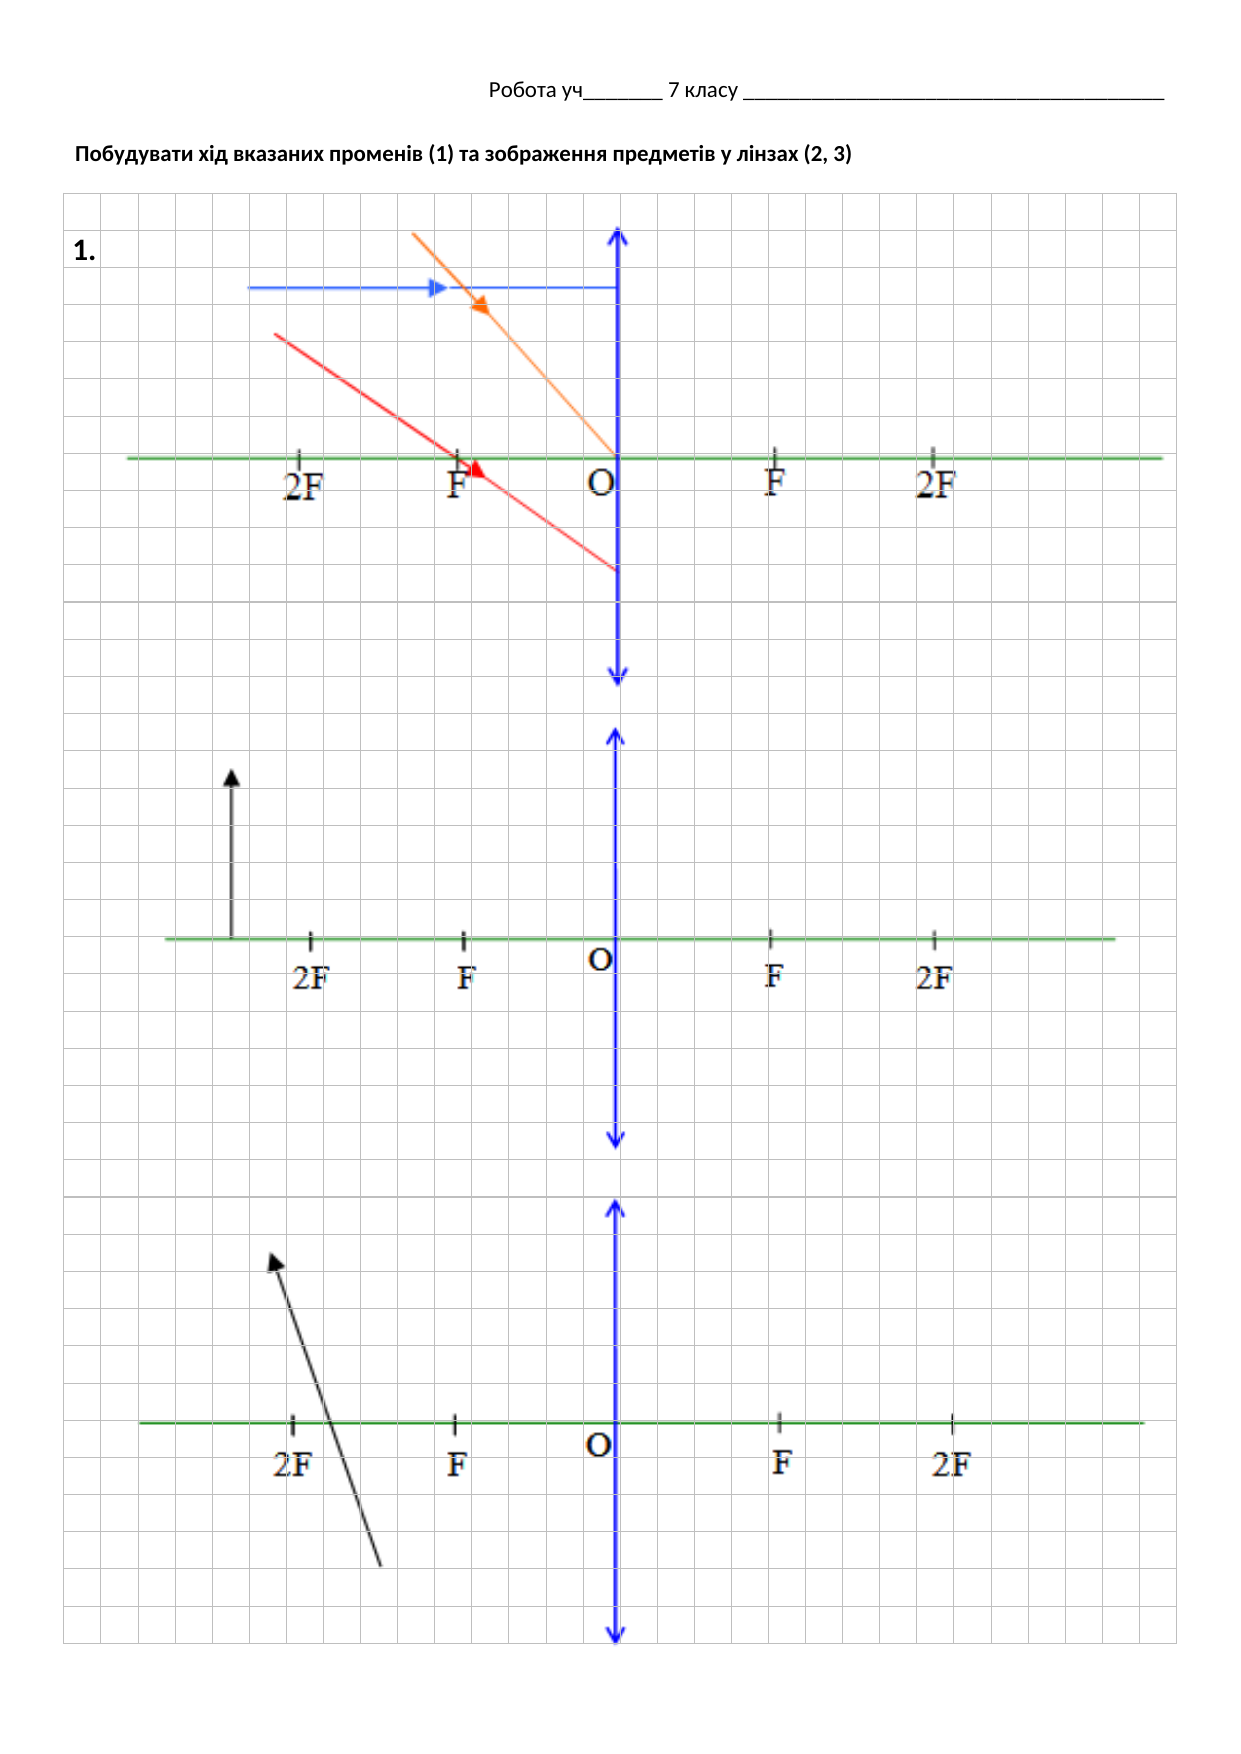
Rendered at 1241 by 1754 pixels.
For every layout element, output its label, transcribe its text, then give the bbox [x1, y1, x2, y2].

table_cell [621, 900, 657, 936]
table_cell [1029, 231, 1065, 267]
table_cell [1140, 1123, 1176, 1159]
table_cell [806, 454, 842, 490]
table_cell [472, 1012, 508, 1048]
table_cell [101, 677, 138, 713]
table_cell [435, 1384, 471, 1419]
table_cell [1066, 1384, 1102, 1419]
table_cell [176, 491, 212, 527]
table_cell [398, 714, 434, 750]
table_cell [880, 751, 916, 787]
table_cell [1029, 1049, 1065, 1085]
table_cell [621, 1123, 657, 1159]
table_cell [213, 714, 249, 750]
table_cell [435, 1309, 471, 1345]
table_cell [732, 268, 768, 304]
table_cell [584, 1012, 620, 1048]
table_cell [843, 677, 879, 713]
table_cell [176, 751, 212, 787]
table_cell [213, 1160, 249, 1196]
table_cell [472, 1569, 508, 1606]
table_cell [1140, 1569, 1176, 1606]
table_cell [509, 974, 546, 1011]
table_cell [695, 1569, 731, 1606]
table_cell [287, 379, 323, 416]
table_cell [472, 1086, 508, 1122]
table_cell [1103, 268, 1139, 304]
table_cell [695, 714, 731, 750]
table_cell [213, 826, 249, 862]
table_cell [880, 974, 916, 1011]
table_cell [584, 603, 620, 639]
table_cell [992, 826, 1028, 862]
table_cell [954, 751, 991, 787]
table_cell [213, 454, 249, 490]
table_cell [435, 1532, 471, 1568]
table_cell [547, 1532, 583, 1568]
table_cell [361, 1532, 397, 1568]
table_cell [176, 379, 212, 416]
table_cell [992, 1532, 1028, 1568]
table_cell [361, 417, 397, 453]
table_cell [1140, 1309, 1176, 1345]
table_cell [769, 751, 805, 787]
table_cell [769, 491, 805, 527]
table_cell [547, 751, 583, 787]
table_cell [287, 900, 323, 936]
table_cell [509, 1607, 546, 1643]
table_cell [1103, 379, 1139, 416]
table_cell [176, 714, 212, 750]
table_cell [992, 305, 1028, 341]
table_cell [992, 1049, 1028, 1085]
table_header [1029, 194, 1065, 229]
table_cell [769, 863, 805, 899]
table_cell [1029, 1198, 1065, 1234]
table_cell [176, 826, 212, 862]
table_cell [509, 1421, 546, 1457]
table_cell [954, 640, 991, 676]
table_cell [695, 974, 731, 1011]
table_cell [509, 1495, 546, 1531]
table_cell [64, 1012, 100, 1048]
table_cell [139, 640, 175, 676]
table_cell [287, 714, 323, 750]
table_cell [509, 1198, 546, 1234]
table_cell [880, 1309, 916, 1345]
table_cell [695, 640, 731, 676]
table_cell [547, 603, 583, 639]
table_cell [621, 268, 657, 304]
table_cell [547, 1012, 583, 1048]
table_cell [880, 1532, 916, 1568]
table_cell [509, 528, 546, 564]
table_cell [324, 900, 360, 936]
table_cell [176, 640, 212, 676]
table_cell [324, 1049, 360, 1085]
table_cell [732, 1198, 768, 1234]
table_cell [176, 1235, 212, 1271]
table_cell [435, 342, 471, 378]
table_cell [769, 1198, 805, 1234]
table_cell [1140, 677, 1176, 713]
table_cell [1140, 1532, 1176, 1568]
table_cell [806, 379, 842, 416]
table_cell [64, 937, 100, 973]
table_cell [101, 565, 138, 601]
table_cell [250, 640, 286, 676]
table_cell [806, 1272, 842, 1308]
table_cell [509, 1346, 546, 1382]
table_cell [954, 1198, 991, 1234]
table_cell [954, 454, 991, 490]
table_cell [213, 1384, 249, 1419]
table_cell [880, 1049, 916, 1085]
table_cell [547, 1235, 583, 1271]
table_cell [1103, 603, 1139, 639]
table_cell [324, 1309, 360, 1345]
table_cell [435, 789, 471, 824]
table_cell [992, 789, 1028, 824]
table_cell [64, 1458, 100, 1494]
table_cell [954, 1384, 991, 1419]
table_cell [584, 305, 620, 341]
table_cell [101, 1012, 138, 1048]
table_cell [843, 974, 879, 1011]
table_cell [139, 1421, 175, 1457]
table_cell [361, 1569, 397, 1606]
table_cell [806, 1532, 842, 1568]
table_cell [398, 1198, 434, 1234]
table_cell [361, 1049, 397, 1085]
table_cell [769, 1086, 805, 1122]
table_cell [584, 1607, 620, 1643]
table_cell [843, 1123, 879, 1159]
table_cell [992, 1458, 1028, 1494]
table_header [1140, 194, 1176, 229]
table_cell [1029, 826, 1065, 862]
table_cell [435, 714, 471, 750]
table_cell [658, 1086, 694, 1122]
table_cell [101, 751, 138, 787]
table_cell [509, 565, 546, 601]
table_cell [1140, 714, 1176, 750]
table_cell [250, 1569, 286, 1606]
table_cell [64, 268, 100, 304]
table_cell [769, 305, 805, 341]
table_cell [324, 640, 360, 676]
table_cell [176, 1569, 212, 1606]
table_cell [1103, 1384, 1139, 1419]
table_cell [1140, 231, 1176, 267]
table_cell [658, 1123, 694, 1159]
table_cell [101, 1086, 138, 1122]
table_cell [509, 1123, 546, 1159]
table_cell [509, 1272, 546, 1308]
table_cell [695, 863, 731, 899]
table_cell [954, 231, 991, 267]
table_cell [176, 528, 212, 564]
table_cell [695, 417, 731, 453]
table_cell [324, 863, 360, 899]
table_cell [658, 1607, 694, 1643]
table_cell [324, 714, 360, 750]
table_cell [250, 1532, 286, 1568]
table_cell [398, 751, 434, 787]
table_cell [658, 714, 694, 750]
table_cell [732, 789, 768, 824]
table_cell [1103, 565, 1139, 601]
table_cell [769, 1532, 805, 1568]
table_cell [806, 1309, 842, 1345]
table_cell [1029, 1607, 1065, 1643]
table_cell [917, 565, 953, 601]
table_cell [769, 1569, 805, 1606]
table_cell [769, 937, 805, 973]
table_cell [992, 603, 1028, 639]
table_cell [213, 1346, 249, 1382]
table_cell [101, 231, 138, 267]
table_cell [398, 1309, 434, 1345]
table_cell [287, 1495, 323, 1531]
table_cell [584, 231, 620, 267]
table_cell [213, 751, 249, 787]
table_cell [954, 1569, 991, 1606]
table_cell [139, 268, 175, 304]
table_cell [1066, 1532, 1102, 1568]
table_cell [1140, 1160, 1176, 1196]
table_cell [658, 863, 694, 899]
table_cell [547, 1160, 583, 1196]
table_cell [435, 379, 471, 416]
table_cell [584, 1123, 620, 1159]
table_cell [992, 863, 1028, 899]
table_cell [880, 937, 916, 973]
table_cell [658, 1160, 694, 1196]
table_cell [1140, 1421, 1176, 1457]
table_cell [917, 714, 953, 750]
table_cell [843, 231, 879, 267]
table_cell [843, 1012, 879, 1048]
table_cell [547, 826, 583, 862]
table_cell [1103, 1049, 1139, 1085]
table_cell [695, 454, 731, 490]
table_cell [435, 1198, 471, 1234]
table_cell [361, 714, 397, 750]
table_header [880, 194, 916, 229]
table_cell [584, 379, 620, 416]
table_cell [880, 789, 916, 824]
table_cell [398, 231, 434, 267]
table_cell [101, 1123, 138, 1159]
table_cell [435, 491, 471, 527]
table_cell [139, 1384, 175, 1419]
table_cell [992, 1309, 1028, 1345]
table_cell [621, 863, 657, 899]
table_cell [509, 1569, 546, 1606]
table_cell [584, 714, 620, 750]
table_cell [954, 565, 991, 601]
table_header [250, 194, 286, 229]
table_cell [658, 937, 694, 973]
table_cell [213, 1458, 249, 1494]
table_cell [843, 454, 879, 490]
table_cell [769, 1384, 805, 1419]
table_cell [806, 677, 842, 713]
table_cell [547, 1384, 583, 1419]
table_cell [398, 974, 434, 1011]
table_cell [176, 342, 212, 378]
table_cell [213, 1272, 249, 1308]
table_cell [1066, 1458, 1102, 1494]
table_cell [732, 900, 768, 936]
table_cell [992, 417, 1028, 453]
table_cell [361, 1272, 397, 1308]
table_cell [547, 714, 583, 750]
table_cell [732, 1235, 768, 1271]
table_cell [917, 1272, 953, 1308]
table_cell [1029, 1458, 1065, 1494]
table_cell [1029, 1532, 1065, 1568]
table_cell [954, 1421, 991, 1457]
table_cell [139, 603, 175, 639]
table_cell [101, 1235, 138, 1271]
table_cell [1029, 1012, 1065, 1048]
table_cell [1066, 1198, 1102, 1234]
table_cell [101, 1532, 138, 1568]
table_cell [621, 1495, 657, 1531]
table_cell [435, 1458, 471, 1494]
table_cell [769, 1235, 805, 1271]
table_cell [324, 1160, 360, 1196]
table_cell [250, 268, 286, 304]
table_cell [472, 640, 508, 676]
table_cell [361, 1346, 397, 1382]
table_cell [880, 1012, 916, 1048]
table_cell [509, 640, 546, 676]
table_cell [1103, 342, 1139, 378]
table_cell [176, 417, 212, 453]
table_cell [880, 305, 916, 341]
table_cell [250, 1421, 286, 1457]
table_cell [101, 417, 138, 453]
table_cell [398, 1012, 434, 1048]
table_cell [1103, 1012, 1139, 1048]
table_cell [472, 1235, 508, 1271]
table_cell [1103, 640, 1139, 676]
table_cell [954, 826, 991, 862]
table_cell [472, 565, 508, 601]
table_cell [1029, 937, 1065, 973]
table_cell [287, 1607, 323, 1643]
table_cell [584, 528, 620, 564]
table_cell [547, 417, 583, 453]
table_cell [584, 417, 620, 453]
table_cell [176, 1012, 212, 1048]
table_cell [584, 1272, 620, 1308]
table_cell [954, 1272, 991, 1308]
table_cell [1140, 1198, 1176, 1234]
table_header [658, 194, 694, 229]
table_cell [139, 974, 175, 1011]
table_cell [1103, 1346, 1139, 1382]
table_cell [472, 1421, 508, 1457]
table_cell [880, 1346, 916, 1382]
table_cell [398, 454, 434, 490]
table_cell [806, 974, 842, 1011]
table_cell [658, 1384, 694, 1419]
table_cell [695, 1049, 731, 1085]
table_cell [843, 1086, 879, 1122]
picture [106, 216, 1240, 1674]
table_cell [843, 1309, 879, 1345]
table_cell [1066, 1346, 1102, 1382]
table_cell [1029, 454, 1065, 490]
table_cell [695, 305, 731, 341]
table_cell [101, 1384, 138, 1419]
table_cell [509, 454, 546, 490]
table_cell [695, 1495, 731, 1531]
table_cell [843, 1160, 879, 1196]
table_cell [584, 1458, 620, 1494]
table_cell [287, 491, 323, 527]
table_cell [880, 342, 916, 378]
table_cell [287, 231, 323, 267]
table_cell [324, 1569, 360, 1606]
table_cell [101, 1272, 138, 1308]
table_cell [324, 751, 360, 787]
table_cell [213, 1532, 249, 1568]
table_cell [287, 1012, 323, 1048]
table_cell [435, 826, 471, 862]
table_cell [139, 1569, 175, 1606]
table_cell [509, 305, 546, 341]
table_header [769, 194, 805, 229]
table_cell [1066, 379, 1102, 416]
table_cell [769, 714, 805, 750]
table_cell [992, 379, 1028, 416]
table_cell [954, 528, 991, 564]
table_cell [658, 1198, 694, 1234]
table_cell [398, 342, 434, 378]
table_cell [472, 863, 508, 899]
table_cell [101, 491, 138, 527]
table_cell [213, 342, 249, 378]
table_cell [1066, 937, 1102, 973]
table_cell [287, 974, 323, 1011]
table_cell [361, 603, 397, 639]
table_cell [806, 1086, 842, 1122]
table_cell [917, 1160, 953, 1196]
table_cell [1066, 1160, 1102, 1196]
table_cell [213, 1012, 249, 1048]
table_cell [954, 1458, 991, 1494]
table_cell [287, 603, 323, 639]
table_cell [435, 1607, 471, 1643]
table_cell [361, 1123, 397, 1159]
table_cell [176, 937, 212, 973]
table_cell [64, 528, 100, 564]
table_cell [176, 1086, 212, 1122]
table_cell [880, 1421, 916, 1457]
table_cell [732, 1012, 768, 1048]
table_cell [1103, 231, 1139, 267]
table_cell [658, 640, 694, 676]
table_cell [1029, 342, 1065, 378]
table_cell [398, 1346, 434, 1382]
table_cell [880, 454, 916, 490]
table_cell [139, 1049, 175, 1085]
table_cell [435, 677, 471, 713]
table_cell [250, 417, 286, 453]
table_header [1103, 194, 1139, 229]
table_cell [954, 1235, 991, 1271]
table_header [584, 194, 620, 229]
table_cell [472, 677, 508, 713]
table_cell [250, 565, 286, 601]
table_cell [621, 677, 657, 713]
table_cell [1103, 1198, 1139, 1234]
table_cell [64, 1198, 100, 1234]
table_cell [769, 1495, 805, 1531]
table_cell [398, 789, 434, 824]
table_cell [287, 1123, 323, 1159]
table_header [1066, 194, 1102, 229]
table_cell [250, 826, 286, 862]
table_cell [843, 863, 879, 899]
table_cell [769, 1346, 805, 1382]
table_cell [250, 379, 286, 416]
table_cell [509, 342, 546, 378]
table_cell [695, 1012, 731, 1048]
table_cell [584, 268, 620, 304]
table_cell [101, 268, 138, 304]
table_cell [1103, 789, 1139, 824]
table_cell [1140, 491, 1176, 527]
table_cell [992, 491, 1028, 527]
table_cell [658, 826, 694, 862]
table_cell [917, 491, 953, 527]
table_cell [398, 863, 434, 899]
table_cell [954, 1495, 991, 1531]
table_cell [64, 1421, 100, 1457]
table_cell [509, 1384, 546, 1419]
table_cell [769, 417, 805, 453]
table_cell [843, 937, 879, 973]
table_cell [584, 677, 620, 713]
table_cell [917, 1086, 953, 1122]
table_cell [880, 379, 916, 416]
table_cell [287, 640, 323, 676]
table_cell [176, 1607, 212, 1643]
table_cell [287, 565, 323, 601]
table_cell [213, 1235, 249, 1271]
table_cell [176, 789, 212, 824]
table_cell [139, 305, 175, 341]
table_cell [398, 1123, 434, 1159]
table_cell [992, 1198, 1028, 1234]
table_cell [472, 1346, 508, 1382]
table_cell [176, 1309, 212, 1345]
table_cell [658, 1272, 694, 1308]
table_cell [547, 640, 583, 676]
table_cell [843, 1458, 879, 1494]
table_cell [509, 603, 546, 639]
table_cell [324, 974, 360, 1011]
table_cell [584, 565, 620, 601]
table_cell [324, 1123, 360, 1159]
table_cell [695, 751, 731, 787]
table_cell [213, 565, 249, 601]
table_cell [695, 1532, 731, 1568]
table_cell [1103, 417, 1139, 453]
table_cell [287, 1309, 323, 1345]
table_cell [1066, 640, 1102, 676]
table_cell [509, 863, 546, 899]
table_cell [250, 937, 286, 973]
table_cell [621, 1458, 657, 1494]
table_cell [472, 417, 508, 453]
table_cell [1140, 1086, 1176, 1122]
table_cell [658, 1569, 694, 1606]
table_cell [1140, 268, 1176, 304]
table_cell [1029, 603, 1065, 639]
table_cell [287, 751, 323, 787]
table_cell [250, 1607, 286, 1643]
table_cell [584, 640, 620, 676]
table_cell [621, 1346, 657, 1382]
table_cell [250, 1160, 286, 1196]
table_cell [287, 1272, 323, 1308]
table_cell [806, 1607, 842, 1643]
table_cell [509, 1235, 546, 1271]
table_cell [250, 1198, 286, 1234]
table_cell [547, 491, 583, 527]
table_cell [917, 677, 953, 713]
table_cell [361, 1160, 397, 1196]
table_cell [287, 454, 323, 490]
table_cell [1140, 751, 1176, 787]
table_cell [658, 417, 694, 453]
table_cell [621, 1049, 657, 1085]
table_cell [176, 863, 212, 899]
table_cell [695, 677, 731, 713]
table_cell [435, 1160, 471, 1196]
table_header [954, 194, 991, 229]
table_cell [769, 1123, 805, 1159]
table_cell [917, 1458, 953, 1494]
table_cell [361, 1309, 397, 1345]
table_cell [843, 1421, 879, 1457]
table_cell [547, 305, 583, 341]
table_cell [250, 1235, 286, 1271]
table_cell [509, 826, 546, 862]
table_cell [732, 751, 768, 787]
table_cell [806, 1569, 842, 1606]
table_cell [139, 863, 175, 899]
table_cell [1066, 863, 1102, 899]
table_cell [139, 937, 175, 973]
table_cell [287, 1384, 323, 1419]
table_cell [250, 751, 286, 787]
table_cell [806, 826, 842, 862]
table_cell [695, 528, 731, 564]
table_cell [547, 1049, 583, 1085]
table_cell [806, 305, 842, 341]
table_cell [806, 751, 842, 787]
table_cell [806, 937, 842, 973]
table_cell [1103, 1160, 1139, 1196]
table_cell [732, 528, 768, 564]
table_cell [584, 1421, 620, 1457]
table_cell [1029, 751, 1065, 787]
table_cell [213, 789, 249, 824]
table_cell [992, 1569, 1028, 1606]
table_cell [1066, 900, 1102, 936]
table_cell [917, 231, 953, 267]
table_cell [695, 1309, 731, 1345]
table_cell [880, 640, 916, 676]
table_cell [1029, 268, 1065, 304]
table_cell [806, 417, 842, 453]
table_cell [769, 900, 805, 936]
table_cell [361, 751, 397, 787]
table_cell [250, 1086, 286, 1122]
table_cell [1029, 417, 1065, 453]
table_cell [584, 1532, 620, 1568]
table_cell [547, 1123, 583, 1159]
table_cell [917, 1012, 953, 1048]
table_cell [806, 1421, 842, 1457]
table_cell [324, 937, 360, 973]
table_cell [176, 1495, 212, 1531]
table_cell [1103, 1569, 1139, 1606]
table_cell [398, 565, 434, 601]
table_cell [250, 900, 286, 936]
table_cell [695, 1458, 731, 1494]
table_cell [435, 1235, 471, 1271]
table_cell [213, 491, 249, 527]
table_cell [954, 974, 991, 1011]
table_cell [101, 789, 138, 824]
table_cell [1066, 1049, 1102, 1085]
table_cell [509, 714, 546, 750]
table_cell [213, 937, 249, 973]
table_cell [287, 417, 323, 453]
table_cell [324, 1012, 360, 1048]
table_cell [621, 789, 657, 824]
table_cell [1029, 900, 1065, 936]
table_cell [64, 1160, 100, 1196]
table_cell [880, 900, 916, 936]
table_cell [1029, 1272, 1065, 1308]
table_cell [361, 528, 397, 564]
table_cell [880, 1235, 916, 1271]
table_cell [101, 1160, 138, 1196]
table_cell [509, 231, 546, 267]
table_cell [176, 268, 212, 304]
table_cell [472, 937, 508, 973]
table_cell [954, 789, 991, 824]
table_cell [324, 677, 360, 713]
table_cell [1066, 789, 1102, 824]
table_cell [1029, 1309, 1065, 1345]
table_cell [139, 1160, 175, 1196]
table_cell [1140, 826, 1176, 862]
table_cell [584, 1235, 620, 1271]
table_cell [324, 491, 360, 527]
table_cell [250, 1272, 286, 1308]
table_cell [1103, 826, 1139, 862]
table_cell [917, 528, 953, 564]
table_cell [917, 789, 953, 824]
table_cell [398, 491, 434, 527]
table_cell [250, 491, 286, 527]
table_cell [658, 1421, 694, 1457]
table_cell [992, 1160, 1028, 1196]
table_cell [435, 1086, 471, 1122]
table_cell [658, 1458, 694, 1494]
table_cell [584, 974, 620, 1011]
table_cell [732, 1532, 768, 1568]
table_cell [547, 231, 583, 267]
table_cell [843, 491, 879, 527]
table_cell [1140, 1607, 1176, 1643]
table_cell [324, 528, 360, 564]
table_cell [621, 528, 657, 564]
table_cell [954, 714, 991, 750]
table_header [917, 194, 953, 229]
table_cell [954, 1160, 991, 1196]
table_cell [1066, 1123, 1102, 1159]
table_cell [621, 454, 657, 490]
table_cell [992, 342, 1028, 378]
table_cell [621, 1569, 657, 1606]
table_cell [806, 1384, 842, 1419]
table_cell [1066, 268, 1102, 304]
table_header [732, 194, 768, 229]
table_cell [1103, 1532, 1139, 1568]
table_cell [843, 1049, 879, 1085]
table_cell [1029, 305, 1065, 341]
table_cell [732, 1160, 768, 1196]
table_cell [806, 640, 842, 676]
table_cell [843, 1198, 879, 1234]
table_cell [769, 1421, 805, 1457]
table_cell [509, 677, 546, 713]
table_cell [213, 231, 249, 267]
table_cell [139, 528, 175, 564]
table_cell [621, 565, 657, 601]
table_cell [213, 1309, 249, 1345]
table_cell [472, 268, 508, 304]
table_cell [992, 1495, 1028, 1531]
table_cell [64, 974, 100, 1011]
table_cell [880, 714, 916, 750]
table_cell [547, 1346, 583, 1382]
table_cell [547, 1495, 583, 1531]
table_cell [324, 1346, 360, 1382]
table_cell [806, 268, 842, 304]
table_cell [658, 528, 694, 564]
table_header [213, 194, 249, 229]
table_cell [398, 1049, 434, 1085]
table_cell [880, 1123, 916, 1159]
table_cell [954, 491, 991, 527]
table_cell [361, 974, 397, 1011]
table_cell [1066, 528, 1102, 564]
table_cell [250, 528, 286, 564]
table_cell [213, 863, 249, 899]
table_cell [806, 1346, 842, 1382]
table_cell [435, 565, 471, 601]
table_cell [917, 937, 953, 973]
table_cell [695, 789, 731, 824]
table_cell [658, 751, 694, 787]
table_cell [435, 1421, 471, 1457]
table_cell [695, 1198, 731, 1234]
text Побудувати хід вказаних променів (1) та зображення предметів у лінзах (2, 3) [75, 139, 1165, 167]
table_cell [435, 1012, 471, 1048]
table_cell [472, 342, 508, 378]
table_cell [324, 565, 360, 601]
table_cell [1103, 528, 1139, 564]
table_cell [843, 305, 879, 341]
table_cell [101, 454, 138, 490]
table_header [398, 194, 434, 229]
table_cell [621, 826, 657, 862]
table_cell [213, 1607, 249, 1643]
table_cell [101, 900, 138, 936]
table_cell [843, 565, 879, 601]
table_cell [139, 789, 175, 824]
table_cell [398, 1272, 434, 1308]
table_cell [584, 491, 620, 527]
table_cell [101, 1458, 138, 1494]
table_cell [1066, 1421, 1102, 1457]
table_cell [658, 305, 694, 341]
table_cell [213, 1569, 249, 1606]
table_cell [992, 714, 1028, 750]
table_cell [954, 1607, 991, 1643]
table_cell [658, 268, 694, 304]
table_cell [139, 714, 175, 750]
table_cell [843, 826, 879, 862]
table_cell [472, 1607, 508, 1643]
table_cell [472, 1198, 508, 1234]
table_cell [361, 231, 397, 267]
table_cell [1029, 789, 1065, 824]
table_cell [176, 1458, 212, 1494]
table_cell [1029, 863, 1065, 899]
table_cell [769, 789, 805, 824]
table_cell [398, 603, 434, 639]
table_cell [361, 1458, 397, 1494]
table_cell [992, 1235, 1028, 1271]
table_cell [398, 1569, 434, 1606]
table_cell [324, 1272, 360, 1308]
table_cell [658, 491, 694, 527]
table_cell [287, 1086, 323, 1122]
table_cell [1140, 1458, 1176, 1494]
table_cell [1029, 565, 1065, 601]
table_cell [547, 1198, 583, 1234]
table_cell [880, 1458, 916, 1494]
table_cell [176, 1049, 212, 1085]
table_cell [287, 1532, 323, 1568]
table_cell [176, 1198, 212, 1234]
table_cell [547, 1086, 583, 1122]
table_cell [880, 268, 916, 304]
table_cell [954, 1309, 991, 1345]
table_cell [732, 1346, 768, 1382]
table_cell [732, 974, 768, 1011]
table_cell [769, 268, 805, 304]
table_cell [547, 1272, 583, 1308]
table_cell [472, 751, 508, 787]
table_cell [992, 528, 1028, 564]
table_cell [695, 1123, 731, 1159]
table_cell [324, 603, 360, 639]
table_cell [213, 1086, 249, 1122]
table_cell [1029, 1569, 1065, 1606]
table_cell [547, 565, 583, 601]
table_cell [584, 1160, 620, 1196]
table_cell [843, 900, 879, 936]
table_cell [621, 751, 657, 787]
table_cell [1140, 379, 1176, 416]
table_cell [101, 1607, 138, 1643]
table_cell [287, 1421, 323, 1457]
table_cell [1140, 1495, 1176, 1531]
table_cell [732, 454, 768, 490]
table_cell [361, 379, 397, 416]
table_cell [250, 342, 286, 378]
table_cell [176, 677, 212, 713]
table_cell [917, 1049, 953, 1085]
table_cell [732, 1495, 768, 1531]
table_cell [324, 268, 360, 304]
table_cell [658, 900, 694, 936]
table_cell [509, 1049, 546, 1085]
table_cell [435, 1495, 471, 1531]
table_cell [1140, 1049, 1176, 1085]
table_cell [954, 1123, 991, 1159]
table_cell [584, 900, 620, 936]
table_cell [695, 1421, 731, 1457]
table_cell [954, 937, 991, 973]
table_cell [880, 677, 916, 713]
table_cell [509, 491, 546, 527]
table_cell [324, 454, 360, 490]
table_cell [361, 454, 397, 490]
table_cell [547, 342, 583, 378]
table_cell [917, 974, 953, 1011]
table_cell [732, 677, 768, 713]
table_cell [64, 1532, 100, 1568]
table_cell [954, 900, 991, 936]
table_cell [954, 379, 991, 416]
table_header [992, 194, 1028, 229]
table_cell [1066, 826, 1102, 862]
table_cell [324, 1495, 360, 1531]
table_cell [213, 900, 249, 936]
table_cell [1103, 491, 1139, 527]
table_cell [398, 1421, 434, 1457]
table_cell [843, 789, 879, 824]
table_cell [101, 1569, 138, 1606]
table_cell [621, 1532, 657, 1568]
table_cell [1140, 1346, 1176, 1382]
table_cell [361, 1495, 397, 1531]
table_cell [992, 900, 1028, 936]
table_cell [1103, 1086, 1139, 1122]
table_cell [954, 1012, 991, 1048]
table_cell [843, 1495, 879, 1531]
table_cell [139, 417, 175, 453]
table_cell [1140, 974, 1176, 1011]
table_cell [101, 342, 138, 378]
table_cell [398, 1086, 434, 1122]
table_cell [621, 603, 657, 639]
table_cell [621, 640, 657, 676]
table_cell [658, 1346, 694, 1382]
table_cell [584, 789, 620, 824]
table_cell [547, 1309, 583, 1345]
table_cell [1140, 1272, 1176, 1308]
table_header [101, 194, 138, 229]
table_cell [843, 342, 879, 378]
table_cell [139, 342, 175, 378]
table_cell [1029, 974, 1065, 1011]
table_cell [695, 491, 731, 527]
table_cell [101, 603, 138, 639]
table_cell [64, 1086, 100, 1122]
table_cell [880, 1198, 916, 1234]
table_cell [361, 1421, 397, 1457]
table_cell [139, 1309, 175, 1345]
table_cell [1140, 528, 1176, 564]
table_cell [1103, 1607, 1139, 1643]
table_cell [139, 1607, 175, 1643]
table_cell [139, 1123, 175, 1159]
table_cell [621, 1607, 657, 1643]
table_cell [509, 379, 546, 416]
table_cell [1066, 417, 1102, 453]
table_cell [1103, 900, 1139, 936]
table_cell [843, 528, 879, 564]
table_cell [361, 789, 397, 824]
table_cell [472, 974, 508, 1011]
table_cell [324, 1235, 360, 1271]
table_cell [621, 974, 657, 1011]
table_cell [361, 1198, 397, 1234]
table_cell [880, 417, 916, 453]
table_cell [1103, 1458, 1139, 1494]
table_cell [547, 1607, 583, 1643]
table_cell [398, 677, 434, 713]
table_cell [472, 714, 508, 750]
table_cell [621, 342, 657, 378]
table_cell [954, 268, 991, 304]
table_cell [472, 603, 508, 639]
table_cell [954, 863, 991, 899]
table_cell [658, 1235, 694, 1271]
table_cell [324, 1532, 360, 1568]
table_cell [1066, 305, 1102, 341]
table_cell [658, 1012, 694, 1048]
table_cell [917, 1495, 953, 1531]
table_cell [806, 1160, 842, 1196]
table_cell [992, 1272, 1028, 1308]
table_cell [250, 231, 286, 267]
table_cell [1029, 1123, 1065, 1159]
table_cell [1103, 1421, 1139, 1457]
table_cell [547, 900, 583, 936]
table_cell [139, 1495, 175, 1531]
table_cell [658, 1532, 694, 1568]
table_cell [732, 1123, 768, 1159]
table_cell [361, 640, 397, 676]
table_cell [101, 305, 138, 341]
table_cell [917, 603, 953, 639]
table_cell [1140, 1384, 1176, 1419]
table_cell [547, 937, 583, 973]
table_cell [806, 789, 842, 824]
table_cell [954, 1532, 991, 1568]
table_cell [472, 1123, 508, 1159]
table_cell [101, 379, 138, 416]
table_cell [398, 1607, 434, 1643]
table_cell [361, 342, 397, 378]
table_cell [732, 1272, 768, 1308]
table_cell [361, 268, 397, 304]
table_cell [1066, 603, 1102, 639]
table_cell [880, 1384, 916, 1419]
table_cell [806, 1012, 842, 1048]
table_cell [584, 1049, 620, 1085]
table_cell [584, 1569, 620, 1606]
table_cell [695, 268, 731, 304]
table_cell [435, 528, 471, 564]
table_cell [992, 677, 1028, 713]
table_cell [806, 1123, 842, 1159]
table_cell [954, 1346, 991, 1382]
table_cell [435, 268, 471, 304]
table_cell [1066, 454, 1102, 490]
table_cell [176, 900, 212, 936]
table_cell [324, 1086, 360, 1122]
table_cell [472, 305, 508, 341]
table_cell [547, 789, 583, 824]
table_cell [621, 1272, 657, 1308]
table_header [695, 194, 731, 229]
table_cell [213, 1421, 249, 1457]
table_cell [621, 714, 657, 750]
table_cell [992, 1123, 1028, 1159]
table_cell [64, 603, 100, 639]
table_cell [64, 826, 100, 862]
table_cell [176, 974, 212, 1011]
table_cell [250, 863, 286, 899]
table_cell [658, 974, 694, 1011]
table_cell [843, 640, 879, 676]
table_cell [658, 1049, 694, 1085]
table_cell [1140, 305, 1176, 341]
table_cell [732, 1086, 768, 1122]
table_cell [992, 1086, 1028, 1122]
table_cell [584, 1198, 620, 1234]
table_cell [806, 491, 842, 527]
table_cell [732, 1384, 768, 1419]
table_cell [1140, 1235, 1176, 1271]
table_cell [695, 1086, 731, 1122]
table_cell [1029, 677, 1065, 713]
table_cell [472, 1458, 508, 1494]
table_cell [250, 1495, 286, 1531]
table_cell [287, 789, 323, 824]
table_cell [139, 491, 175, 527]
text Робота уч_______ 7 класу _____________________________________ [75, 75, 1165, 103]
table_cell [1066, 1235, 1102, 1271]
table_cell [287, 528, 323, 564]
table_cell [769, 379, 805, 416]
table_cell [139, 826, 175, 862]
table_cell [361, 565, 397, 601]
table_cell [992, 1607, 1028, 1643]
table_cell [1140, 565, 1176, 601]
table_header [472, 194, 508, 229]
table_cell [250, 1012, 286, 1048]
table_cell [1103, 677, 1139, 713]
table_cell [992, 1346, 1028, 1382]
table_cell [917, 342, 953, 378]
table_cell [64, 1049, 100, 1085]
table_cell [769, 231, 805, 267]
table_cell [880, 1607, 916, 1643]
table_cell [472, 900, 508, 936]
table_cell [435, 900, 471, 936]
table_cell [880, 1569, 916, 1606]
table_cell [1103, 1495, 1139, 1531]
table_cell [806, 565, 842, 601]
table_cell [64, 640, 100, 676]
table_cell [769, 603, 805, 639]
table_cell [250, 454, 286, 490]
table_cell [769, 1309, 805, 1345]
table_cell [64, 1235, 100, 1271]
table_cell [1066, 491, 1102, 527]
table_cell [547, 1569, 583, 1606]
table_cell [435, 1346, 471, 1382]
table_cell [769, 1272, 805, 1308]
table_cell [917, 1346, 953, 1382]
table_cell [139, 1458, 175, 1494]
table_cell [1103, 305, 1139, 341]
table_cell [509, 1532, 546, 1568]
table_cell [769, 342, 805, 378]
table_cell [658, 231, 694, 267]
table_cell [584, 863, 620, 899]
table_cell [732, 379, 768, 416]
table_cell [1103, 1123, 1139, 1159]
table_cell [547, 379, 583, 416]
table_cell [917, 417, 953, 453]
table_cell [139, 1532, 175, 1568]
table_cell [101, 937, 138, 973]
table_cell [324, 417, 360, 453]
table_cell [472, 1309, 508, 1345]
table_cell [472, 231, 508, 267]
table_cell [64, 491, 100, 527]
table_header [509, 194, 546, 229]
table_header [176, 194, 212, 229]
table_cell [1140, 1012, 1176, 1048]
table_cell [547, 677, 583, 713]
table_cell [1029, 1346, 1065, 1382]
table_cell [509, 1086, 546, 1122]
table_cell [213, 640, 249, 676]
table_cell [1103, 974, 1139, 1011]
table_cell [64, 305, 100, 341]
table_cell [732, 1309, 768, 1345]
table_cell [64, 1309, 100, 1345]
table_cell [621, 1309, 657, 1345]
table_cell [695, 1346, 731, 1382]
table_cell [213, 379, 249, 416]
table_cell [139, 900, 175, 936]
table_cell [1066, 1086, 1102, 1122]
table_cell [472, 789, 508, 824]
table_cell [101, 1198, 138, 1234]
table_cell [250, 1458, 286, 1494]
table_cell [361, 826, 397, 862]
table_cell [880, 528, 916, 564]
table_cell [843, 1346, 879, 1382]
table_cell [917, 900, 953, 936]
table_cell [695, 342, 731, 378]
table_cell [176, 1421, 212, 1457]
table_cell [1029, 714, 1065, 750]
table_cell [917, 1235, 953, 1271]
table_cell [1140, 417, 1176, 453]
table_cell [509, 1012, 546, 1048]
table_cell [917, 454, 953, 490]
table_cell [213, 974, 249, 1011]
table_cell [435, 640, 471, 676]
table_cell [324, 1384, 360, 1419]
table_cell [917, 379, 953, 416]
table_cell [732, 342, 768, 378]
table_cell [584, 826, 620, 862]
table_cell [769, 528, 805, 564]
table_cell [806, 714, 842, 750]
table_cell [398, 379, 434, 416]
table_cell [64, 417, 100, 453]
table_cell [695, 231, 731, 267]
table_cell [250, 789, 286, 824]
table_cell [992, 640, 1028, 676]
table_cell [658, 454, 694, 490]
table_cell [287, 677, 323, 713]
table_cell [324, 1421, 360, 1457]
table_cell [435, 1272, 471, 1308]
table_cell [509, 900, 546, 936]
table_cell [1140, 640, 1176, 676]
table_cell [1066, 231, 1102, 267]
table_header [843, 194, 879, 229]
table_cell [880, 603, 916, 639]
table_cell [880, 863, 916, 899]
table_cell [621, 1160, 657, 1196]
table_cell [101, 1346, 138, 1382]
table_cell [769, 677, 805, 713]
table_cell [472, 1384, 508, 1419]
table_cell [695, 1235, 731, 1271]
table_cell [658, 1495, 694, 1531]
table_cell [917, 1421, 953, 1457]
table_cell [64, 454, 100, 490]
table_cell [176, 1384, 212, 1419]
table_cell [1066, 751, 1102, 787]
table_cell [584, 454, 620, 490]
table_cell [324, 1458, 360, 1494]
table_cell [398, 1495, 434, 1531]
table_cell [472, 1049, 508, 1085]
table_cell [806, 1198, 842, 1234]
table_cell [176, 603, 212, 639]
table_cell [917, 305, 953, 341]
table_cell [769, 454, 805, 490]
table_cell [806, 1235, 842, 1271]
table_cell [64, 863, 100, 899]
table_cell [1029, 379, 1065, 416]
table_cell [917, 863, 953, 899]
table_cell [472, 1495, 508, 1531]
table_cell [843, 714, 879, 750]
table_cell [213, 528, 249, 564]
table_cell [992, 565, 1028, 601]
table_cell [176, 1272, 212, 1308]
table_cell [398, 900, 434, 936]
table_cell [139, 1235, 175, 1271]
table_cell [287, 1458, 323, 1494]
table_cell [658, 603, 694, 639]
table_cell [287, 1160, 323, 1196]
table_cell [64, 1569, 100, 1606]
table_cell [1029, 1235, 1065, 1271]
table_cell [509, 789, 546, 824]
table_cell [695, 379, 731, 416]
table_cell [472, 454, 508, 490]
table_cell [435, 1049, 471, 1085]
table_cell [324, 1198, 360, 1234]
table_cell [287, 1569, 323, 1606]
table_cell [250, 677, 286, 713]
table_cell [435, 454, 471, 490]
table_cell [361, 1384, 397, 1419]
table_cell [361, 1607, 397, 1643]
table_cell [1103, 1272, 1139, 1308]
table_cell [732, 1421, 768, 1457]
table_cell [250, 1123, 286, 1159]
table_cell [769, 1049, 805, 1085]
table_cell [250, 1346, 286, 1382]
table_cell [361, 900, 397, 936]
table_cell [1103, 751, 1139, 787]
table_cell [1029, 1086, 1065, 1122]
table_cell [64, 565, 100, 601]
table_cell [176, 231, 212, 267]
table_cell [361, 1086, 397, 1122]
table_cell [472, 1532, 508, 1568]
table_cell [843, 751, 879, 787]
table_cell [880, 565, 916, 601]
table_cell [547, 268, 583, 304]
table_cell [843, 603, 879, 639]
table_cell [324, 789, 360, 824]
table_cell [250, 305, 286, 341]
table_cell [287, 826, 323, 862]
table_cell [769, 1160, 805, 1196]
table_cell [732, 603, 768, 639]
table_cell [435, 417, 471, 453]
table_cell [806, 1049, 842, 1085]
table_cell [843, 417, 879, 453]
table_cell [658, 1309, 694, 1345]
table_cell [64, 789, 100, 824]
table_cell [917, 1607, 953, 1643]
table_cell [584, 751, 620, 787]
table_cell [917, 1198, 953, 1234]
table_cell [213, 1495, 249, 1531]
table_cell [1029, 1160, 1065, 1196]
table_header [547, 194, 583, 229]
table_cell [176, 1346, 212, 1382]
table_cell [584, 1384, 620, 1419]
table_cell [584, 1495, 620, 1531]
table_cell [398, 826, 434, 862]
table_cell [1066, 1309, 1102, 1345]
table_cell [213, 305, 249, 341]
table_cell [361, 491, 397, 527]
table_cell [1140, 342, 1176, 378]
table_cell [139, 1346, 175, 1382]
table_cell [1029, 491, 1065, 527]
table_cell [621, 305, 657, 341]
table_cell [398, 937, 434, 973]
table_cell [992, 751, 1028, 787]
table_cell [139, 751, 175, 787]
table_cell [954, 677, 991, 713]
table_cell [287, 1198, 323, 1234]
table_cell [992, 1384, 1028, 1419]
table_cell [435, 231, 471, 267]
table_cell [917, 826, 953, 862]
table_cell [658, 565, 694, 601]
table_cell [992, 1421, 1028, 1457]
table_cell [769, 1607, 805, 1643]
table_cell [361, 1012, 397, 1048]
table_cell [176, 565, 212, 601]
table_cell [64, 1495, 100, 1531]
table_cell [398, 1235, 434, 1271]
table_cell [101, 1495, 138, 1531]
table_cell [806, 342, 842, 378]
table_cell [769, 826, 805, 862]
table_cell [843, 1607, 879, 1643]
table_cell [361, 305, 397, 341]
table_cell [843, 1235, 879, 1271]
table_cell [101, 528, 138, 564]
table_cell [732, 1049, 768, 1085]
table_cell [1029, 1384, 1065, 1419]
table_cell [992, 268, 1028, 304]
table_cell [435, 1569, 471, 1606]
table_cell [1140, 900, 1176, 936]
table_cell [287, 863, 323, 899]
table_cell [954, 417, 991, 453]
table_cell [176, 454, 212, 490]
table_cell [287, 1346, 323, 1382]
table_cell [547, 863, 583, 899]
table_header [361, 194, 397, 229]
table_cell [1140, 789, 1176, 824]
table_cell [843, 268, 879, 304]
table_cell [213, 417, 249, 453]
table_cell [64, 231, 100, 267]
table_cell [1029, 1421, 1065, 1457]
table_cell [324, 231, 360, 267]
table_cell [621, 1235, 657, 1271]
table_cell [509, 937, 546, 973]
table_cell [139, 379, 175, 416]
table_cell [472, 379, 508, 416]
table_cell [250, 974, 286, 1011]
table_cell [213, 1198, 249, 1234]
table_cell [992, 974, 1028, 1011]
table_cell [139, 1086, 175, 1122]
table_cell [139, 1012, 175, 1048]
table_cell [139, 454, 175, 490]
table_cell [732, 826, 768, 862]
table_cell [584, 342, 620, 378]
table_cell [101, 863, 138, 899]
table_cell [880, 1160, 916, 1196]
table_cell [213, 677, 249, 713]
table_header [806, 194, 842, 229]
table_cell [1103, 937, 1139, 973]
table_cell [398, 305, 434, 341]
table_cell [695, 1607, 731, 1643]
table_cell [361, 937, 397, 973]
table_cell [621, 1384, 657, 1419]
table_cell [658, 677, 694, 713]
table_cell [621, 491, 657, 527]
table_cell [101, 714, 138, 750]
table_cell [398, 528, 434, 564]
table_cell [64, 1272, 100, 1308]
table_cell [435, 863, 471, 899]
table_cell [584, 937, 620, 973]
table_cell [435, 305, 471, 341]
table_cell [954, 603, 991, 639]
table_cell [287, 1235, 323, 1271]
table_cell [509, 1160, 546, 1196]
table_cell [806, 900, 842, 936]
table_cell [695, 603, 731, 639]
table_cell [658, 379, 694, 416]
table_cell [139, 1198, 175, 1234]
table_cell [806, 1495, 842, 1531]
table_cell [176, 1123, 212, 1159]
table_cell [621, 1086, 657, 1122]
table_cell [1066, 974, 1102, 1011]
table_cell [398, 417, 434, 453]
table_cell [695, 900, 731, 936]
table_cell [992, 231, 1028, 267]
table_cell [695, 1160, 731, 1196]
table_cell [954, 342, 991, 378]
table_cell [472, 826, 508, 862]
table_cell [621, 379, 657, 416]
table_cell [954, 1049, 991, 1085]
table_cell [398, 640, 434, 676]
table_cell [509, 268, 546, 304]
table_cell [435, 603, 471, 639]
table_cell [101, 640, 138, 676]
table_cell [64, 1123, 100, 1159]
table_cell [695, 565, 731, 601]
table_cell [584, 1346, 620, 1382]
table_cell [1066, 1569, 1102, 1606]
table_cell [213, 603, 249, 639]
table_cell [992, 937, 1028, 973]
table_cell [806, 603, 842, 639]
table_cell [769, 1012, 805, 1048]
table_cell [1066, 1272, 1102, 1308]
table_cell [287, 305, 323, 341]
table_cell [435, 974, 471, 1011]
table_cell [769, 974, 805, 1011]
table_cell [324, 379, 360, 416]
table_cell [547, 454, 583, 490]
table_cell [621, 231, 657, 267]
table_cell [806, 863, 842, 899]
table_cell [324, 342, 360, 378]
table_cell [1066, 1495, 1102, 1531]
table_cell [695, 1384, 731, 1419]
table_cell [101, 826, 138, 862]
table_cell [176, 1532, 212, 1568]
table_cell [806, 231, 842, 267]
table_cell [64, 379, 100, 416]
table_cell [917, 1309, 953, 1345]
table_cell [472, 1160, 508, 1196]
table_cell [732, 491, 768, 527]
table_cell [213, 1049, 249, 1085]
table_cell [732, 1458, 768, 1494]
table_cell [176, 1160, 212, 1196]
table_cell [64, 714, 100, 750]
table_cell [547, 974, 583, 1011]
table_cell [324, 305, 360, 341]
table_cell [1103, 454, 1139, 490]
table_cell [472, 528, 508, 564]
table_cell [732, 417, 768, 453]
table_cell [64, 342, 100, 378]
table_cell [472, 1272, 508, 1308]
table_cell [547, 528, 583, 564]
table_cell [732, 937, 768, 973]
table_cell [584, 1309, 620, 1345]
table_cell [658, 342, 694, 378]
table_cell [361, 1235, 397, 1271]
table_cell [769, 1458, 805, 1494]
table_cell [1066, 1012, 1102, 1048]
table_cell [880, 1272, 916, 1308]
table_cell [1103, 1309, 1139, 1345]
table_cell [287, 268, 323, 304]
table_cell [621, 1421, 657, 1457]
table_cell [917, 1123, 953, 1159]
table_cell [695, 1272, 731, 1308]
table_cell [954, 1086, 991, 1122]
table_cell [1103, 1235, 1139, 1271]
table_cell [1066, 677, 1102, 713]
table_cell [992, 1012, 1028, 1048]
table_cell [769, 640, 805, 676]
table_cell [64, 751, 100, 787]
table_cell [880, 1086, 916, 1122]
table_cell [954, 305, 991, 341]
table_cell [621, 937, 657, 973]
table_cell [139, 677, 175, 713]
table_cell [732, 863, 768, 899]
table_cell [1066, 565, 1102, 601]
table_cell [917, 1569, 953, 1606]
table_cell [64, 900, 100, 936]
table_cell [658, 789, 694, 824]
table_cell [1066, 1607, 1102, 1643]
table_cell [1029, 528, 1065, 564]
table_cell [250, 603, 286, 639]
table_cell [732, 1607, 768, 1643]
table_cell [64, 677, 100, 713]
table_cell [917, 1384, 953, 1419]
table_cell [769, 565, 805, 601]
table_cell [324, 1607, 360, 1643]
table_cell [509, 417, 546, 453]
table_cell [398, 1532, 434, 1568]
table_cell [509, 751, 546, 787]
table_cell [843, 1384, 879, 1419]
table_cell [398, 268, 434, 304]
table_cell [509, 1458, 546, 1494]
table_cell [843, 379, 879, 416]
table_cell [250, 1049, 286, 1085]
table_cell [64, 1607, 100, 1643]
table_cell [992, 454, 1028, 490]
table_cell [435, 751, 471, 787]
table_cell [398, 1160, 434, 1196]
table_cell [1029, 1495, 1065, 1531]
table_cell [917, 751, 953, 787]
table_cell [287, 342, 323, 378]
table_cell [64, 1346, 100, 1382]
table_cell [287, 1049, 323, 1085]
table_cell [917, 1532, 953, 1568]
table_cell [732, 305, 768, 341]
table_cell [880, 231, 916, 267]
table_cell [880, 491, 916, 527]
table_cell [917, 268, 953, 304]
table_cell [435, 1123, 471, 1159]
table_cell [101, 1421, 138, 1457]
table_cell [1103, 714, 1139, 750]
table_cell [1103, 863, 1139, 899]
table_cell [1029, 640, 1065, 676]
table_cell [843, 1272, 879, 1308]
table_cell [695, 826, 731, 862]
table_cell [250, 1384, 286, 1419]
table_cell [250, 1309, 286, 1345]
table_cell [584, 1086, 620, 1122]
table_cell [1140, 863, 1176, 899]
table_cell [917, 640, 953, 676]
table_cell [732, 714, 768, 750]
table_cell [732, 640, 768, 676]
table_cell [732, 565, 768, 601]
table_cell [398, 1384, 434, 1419]
table_cell [1140, 603, 1176, 639]
table_cell [695, 937, 731, 973]
table_cell [732, 1569, 768, 1606]
table_cell [621, 417, 657, 453]
table_cell [1066, 342, 1102, 378]
table_cell [64, 1384, 100, 1419]
table_cell [1140, 937, 1176, 973]
table_cell [1066, 714, 1102, 750]
table_header [139, 194, 175, 229]
table_header [64, 194, 100, 229]
table_cell [880, 826, 916, 862]
table_cell [287, 937, 323, 973]
table_header [324, 194, 360, 229]
table_cell [398, 1458, 434, 1494]
table_cell [213, 1123, 249, 1159]
table_cell [213, 268, 249, 304]
table_cell [621, 1198, 657, 1234]
table_cell [1140, 454, 1176, 490]
table_cell [176, 305, 212, 341]
table_cell [547, 1458, 583, 1494]
table_cell [880, 1495, 916, 1531]
table_header [435, 194, 471, 229]
table_cell [139, 565, 175, 601]
table_cell [250, 714, 286, 750]
table_header [287, 194, 323, 229]
table_cell [621, 1012, 657, 1048]
table_cell [361, 677, 397, 713]
table_cell [324, 826, 360, 862]
table_cell [361, 863, 397, 899]
table_cell [843, 1569, 879, 1606]
table_cell [806, 1458, 842, 1494]
table_cell [547, 1421, 583, 1457]
table_cell [101, 1049, 138, 1085]
table_cell [843, 1532, 879, 1568]
table_cell [732, 231, 768, 267]
table_cell [806, 528, 842, 564]
table_cell [139, 231, 175, 267]
table_cell [435, 937, 471, 973]
table_cell [509, 1309, 546, 1345]
table_header [621, 194, 657, 229]
table_cell [139, 1272, 175, 1308]
table_cell [472, 491, 508, 527]
table_cell [101, 974, 138, 1011]
table_cell [101, 1309, 138, 1345]
